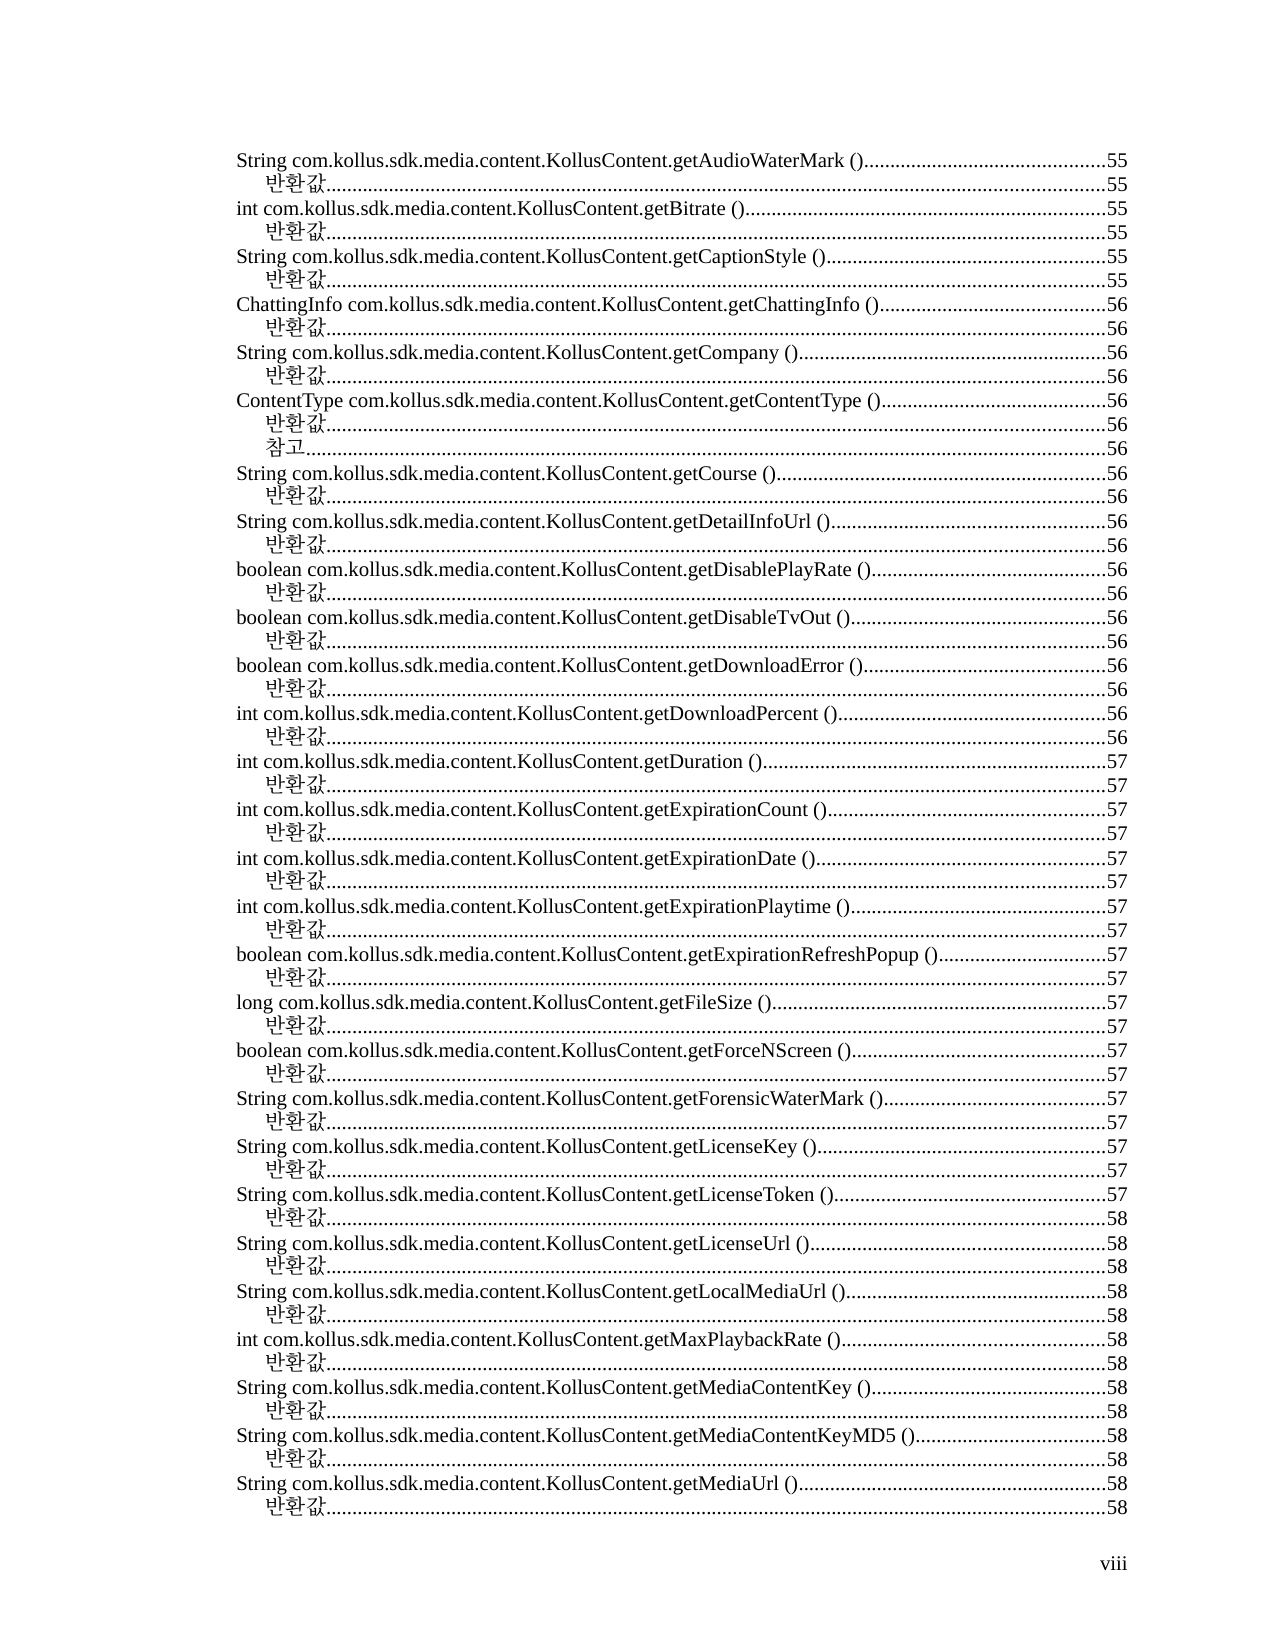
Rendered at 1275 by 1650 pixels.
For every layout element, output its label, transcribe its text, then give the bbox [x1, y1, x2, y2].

text boolean com.kollus.sdk.media.content.KollusContent.getDisablePlayRate () 56 [236, 557, 1127, 581]
text 반환값 57 [266, 1158, 1127, 1182]
text boolean com.kollus.sdk.media.content.KollusContent.getDisableTvOut () 56 [236, 605, 1127, 629]
text String com.kollus.sdk.media.content.KollusContent.getMediaContentKeyMD5 () 58 [236, 1423, 1127, 1447]
text 반환값 56 [266, 629, 1127, 653]
text 반환값 58 [266, 1447, 1127, 1471]
text String com.kollus.sdk.media.content.KollusContent.getLicenseUrl () 58 [236, 1230, 1127, 1254]
text int com.kollus.sdk.media.content.KollusContent.getExpirationDate () 57 [236, 845, 1127, 869]
text 반환값 56 [266, 677, 1127, 701]
text 반환값 57 [266, 773, 1127, 797]
text String com.kollus.sdk.media.content.KollusContent.getCompany () 56 [236, 340, 1127, 364]
text int com.kollus.sdk.media.content.KollusContent.getDuration () 57 [236, 749, 1127, 773]
text boolean com.kollus.sdk.media.content.KollusContent.getDownloadError () 56 [236, 653, 1127, 677]
text int com.kollus.sdk.media.content.KollusContent.getBitrate () 55 [236, 196, 1127, 220]
text int com.kollus.sdk.media.content.KollusContent.getMaxPlaybackRate () 58 [236, 1327, 1127, 1351]
text String com.kollus.sdk.media.content.KollusContent.getCaptionStyle () 55 [236, 244, 1127, 268]
text 반환값 56 [266, 412, 1127, 436]
text ChattingInfo com.kollus.sdk.media.content.KollusContent.getChattingInfo () 56 [236, 292, 1127, 316]
text 반환값 57 [266, 1110, 1127, 1134]
text 반환값 55 [266, 268, 1127, 292]
text 반환값 58 [266, 1495, 1127, 1519]
text String com.kollus.sdk.media.content.KollusContent.getForensicWaterMark () 57 [236, 1086, 1127, 1110]
text String com.kollus.sdk.media.content.KollusContent.getLocalMediaUrl () 58 [236, 1278, 1127, 1303]
text 반환값 56 [266, 364, 1127, 388]
text long com.kollus.sdk.media.content.KollusContent.getFileSize () 57 [236, 990, 1127, 1014]
text String com.kollus.sdk.media.content.KollusContent.getAudioWaterMark () 55 [236, 148, 1127, 172]
text 반환값 56 [266, 484, 1127, 508]
text String com.kollus.sdk.media.content.KollusContent.getDetailInfoUrl () 56 [236, 508, 1127, 533]
text 반환값 57 [266, 966, 1127, 990]
text 반환값 56 [266, 581, 1127, 605]
text ContentType com.kollus.sdk.media.content.KollusContent.getContentType () 56 [236, 388, 1127, 412]
text 반환값 58 [266, 1303, 1127, 1327]
text String com.kollus.sdk.media.content.KollusContent.getCourse () 56 [236, 460, 1127, 484]
text 반환값 56 [266, 725, 1127, 749]
text 반환값 58 [266, 1254, 1127, 1278]
text int com.kollus.sdk.media.content.KollusContent.getExpirationCount () 57 [236, 797, 1127, 821]
text 반환값 58 [266, 1206, 1127, 1230]
text 참고 56 [266, 436, 1127, 460]
text 반환값 57 [266, 869, 1127, 893]
text 반환값 55 [266, 220, 1127, 244]
text boolean com.kollus.sdk.media.content.KollusContent.getExpirationRefreshPopup () 57 [236, 942, 1127, 966]
text 반환값 56 [266, 533, 1127, 557]
text int com.kollus.sdk.media.content.KollusContent.getExpirationPlaytime () 57 [236, 893, 1127, 918]
text 반환값 57 [266, 1014, 1127, 1038]
text String com.kollus.sdk.media.content.KollusContent.getLicenseToken () 57 [236, 1182, 1127, 1206]
text String com.kollus.sdk.media.content.KollusContent.getMediaContentKey () 58 [236, 1375, 1127, 1399]
text String com.kollus.sdk.media.content.KollusContent.getLicenseKey () 57 [236, 1134, 1127, 1158]
text boolean com.kollus.sdk.media.content.KollusContent.getForceNScreen () 57 [236, 1038, 1127, 1062]
text String com.kollus.sdk.media.content.KollusContent.getMediaUrl () 58 [236, 1471, 1127, 1495]
text 반환값 57 [266, 1062, 1127, 1086]
text 반환값 58 [266, 1399, 1127, 1423]
text 반환값 58 [266, 1351, 1127, 1375]
text 반환값 56 [266, 316, 1127, 340]
text int com.kollus.sdk.media.content.KollusContent.getDownloadPercent () 56 [236, 701, 1127, 725]
text 반환값 57 [266, 918, 1127, 942]
text 반환값 55 [266, 172, 1127, 196]
text 반환값 57 [266, 821, 1127, 845]
